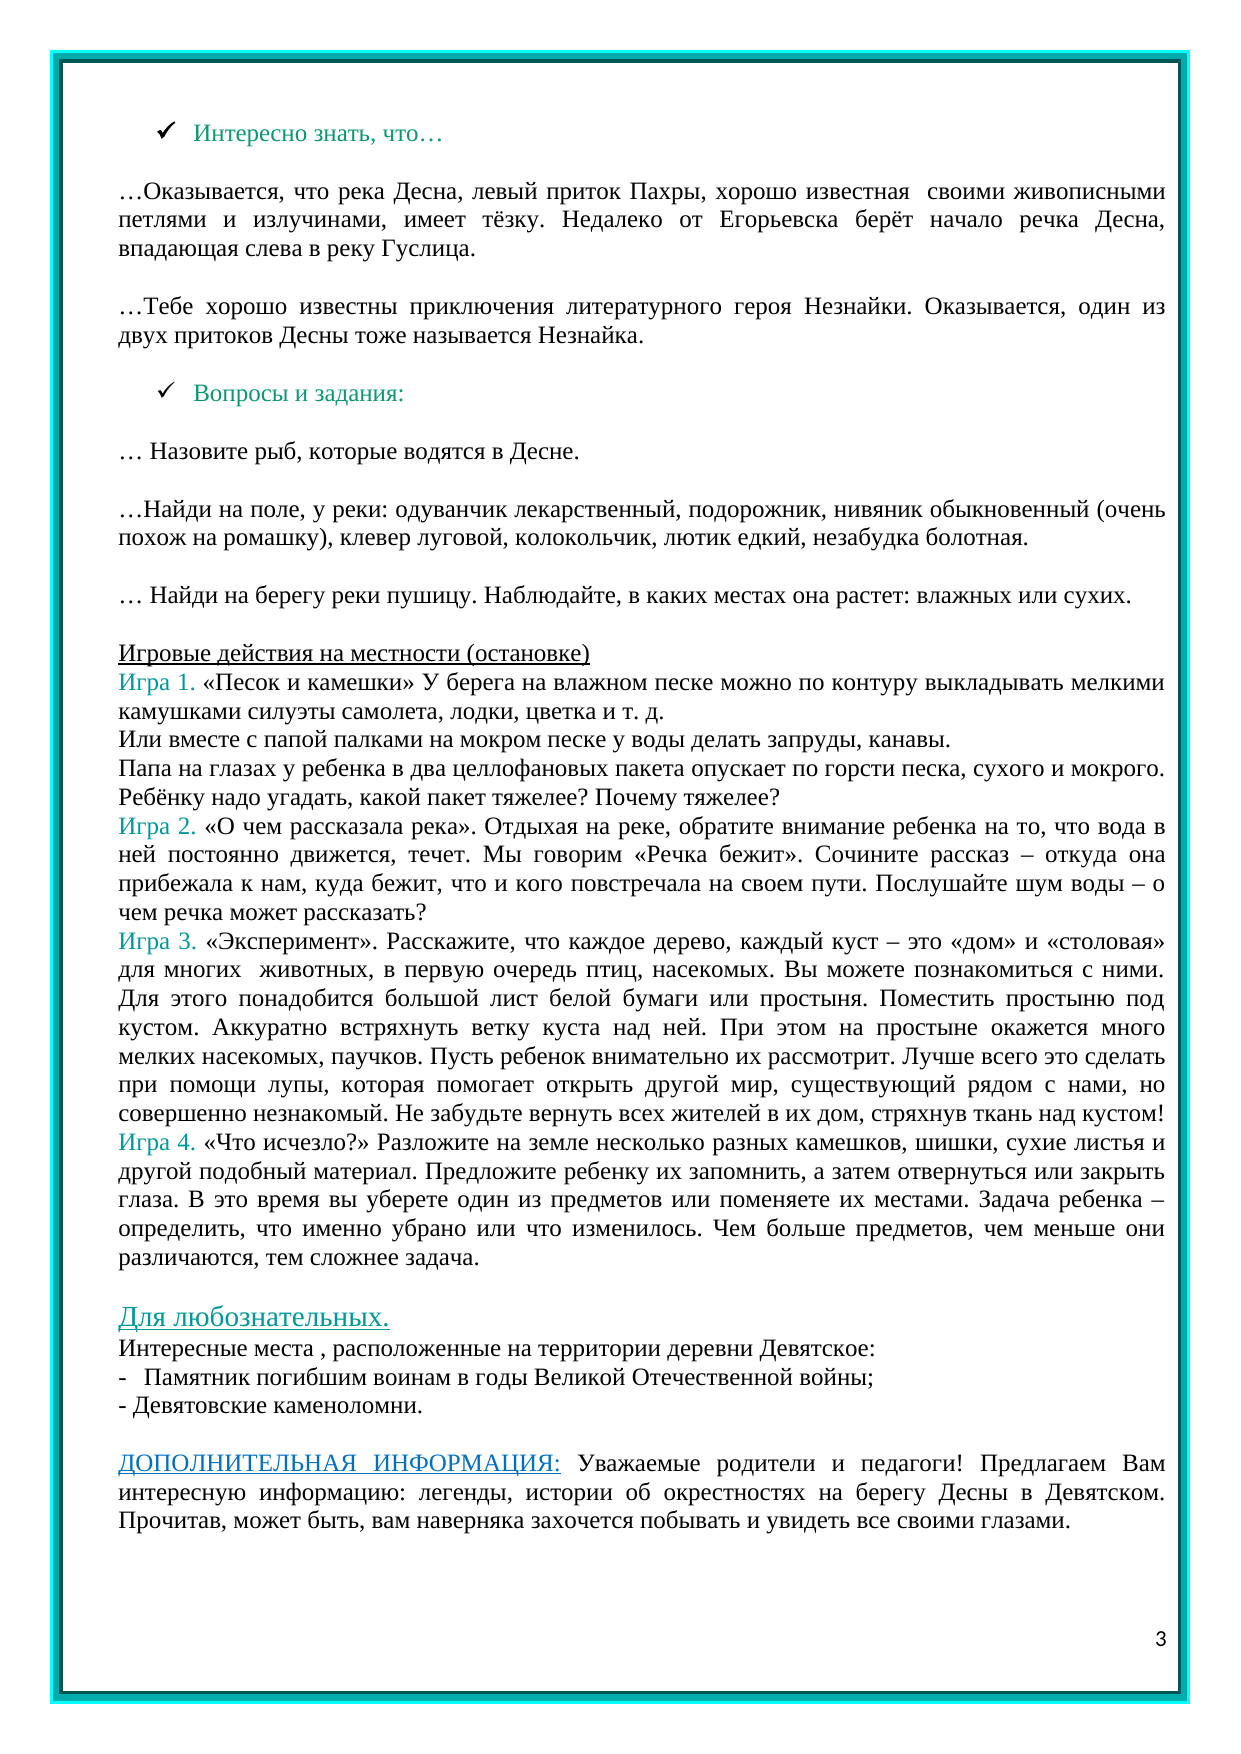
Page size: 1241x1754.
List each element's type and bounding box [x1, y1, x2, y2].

table_cell [118, 89, 1167, 1621]
